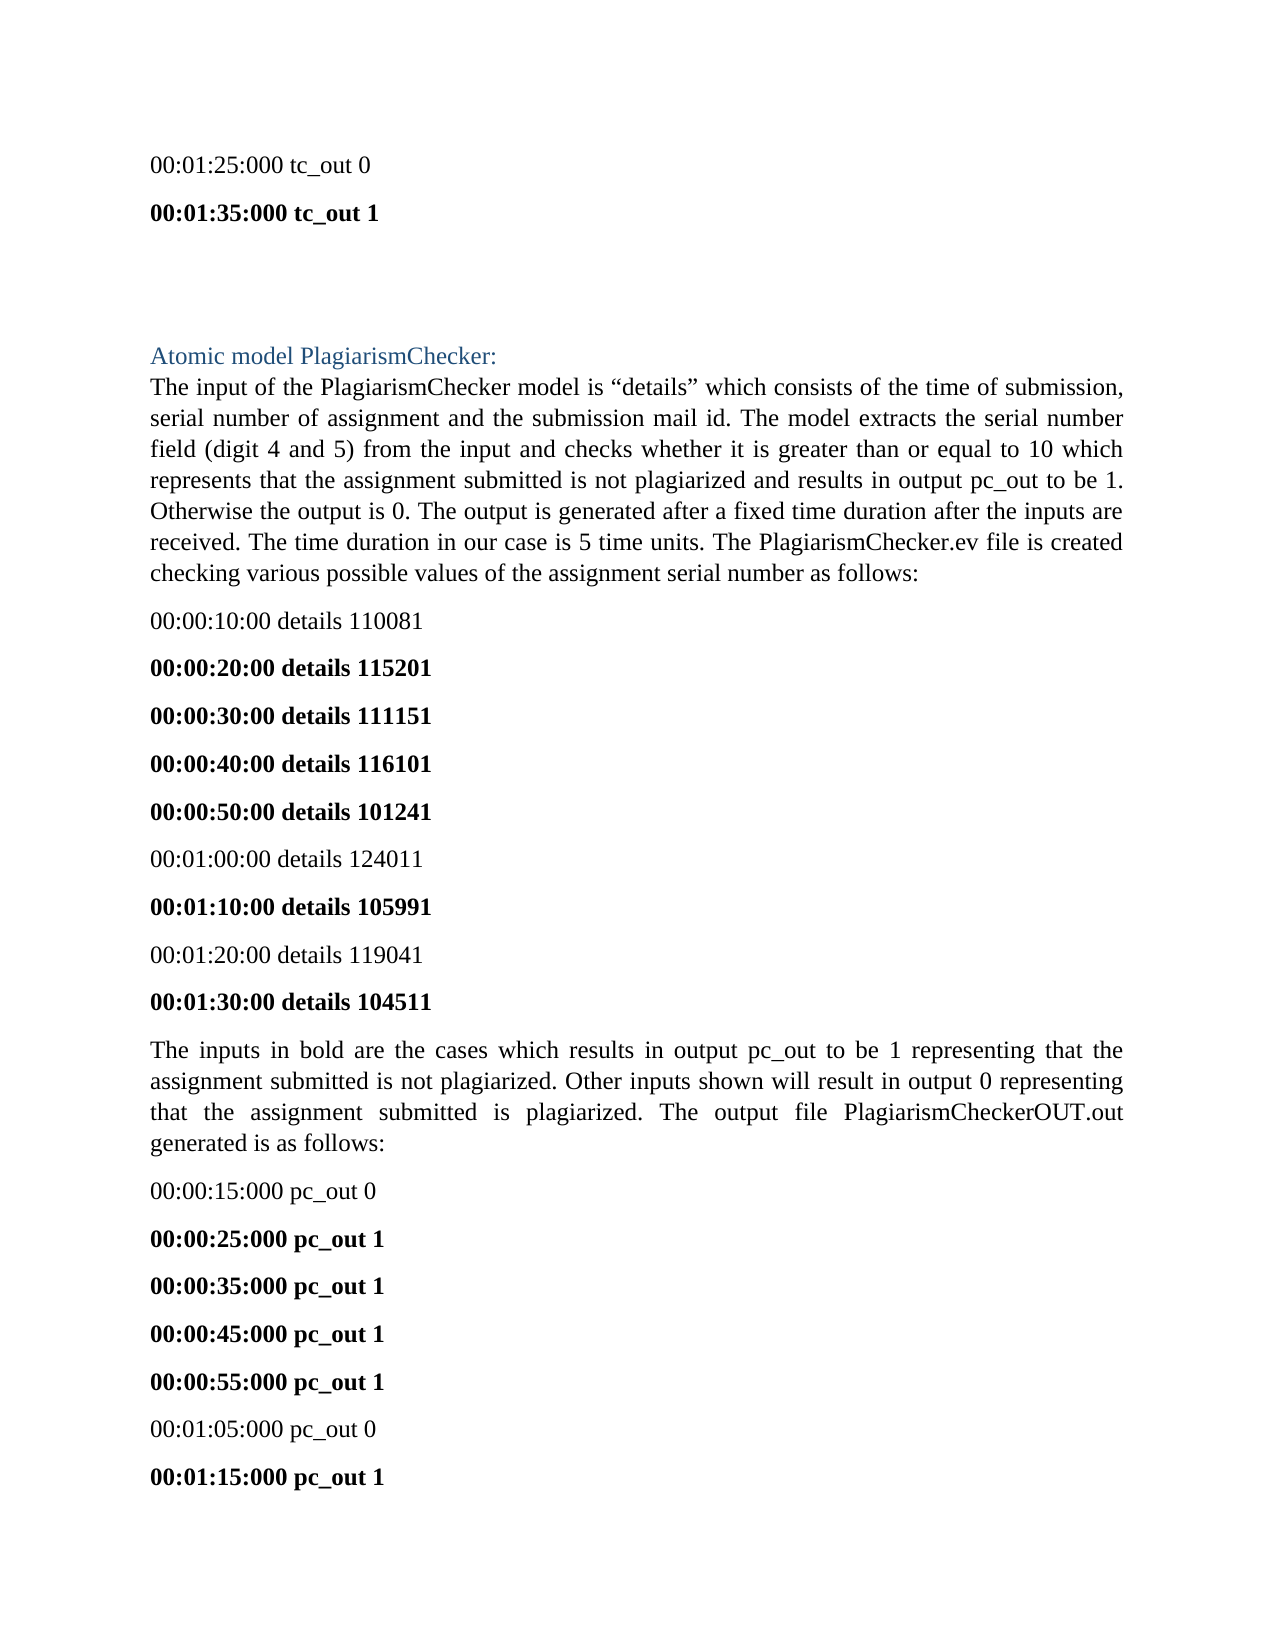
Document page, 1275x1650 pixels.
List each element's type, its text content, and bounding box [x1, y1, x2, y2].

text 00:00:15:000 pc_out 0 [150, 1176, 1125, 1205]
text 00:00:55:000 pc_out 1 [150, 1367, 1125, 1396]
subtitle Atomic model PlagiarismChecker: [150, 341, 1125, 369]
text 00:01:10:00 details 105991 [150, 892, 1125, 921]
text 00:01:05:000 pc_out 0 [150, 1414, 1125, 1443]
text 00:00:30:00 details 111151 [150, 701, 1125, 730]
text 00:00:35:000 pc_out 1 [150, 1271, 1125, 1300]
text 00:00:45:000 pc_out 1 [150, 1319, 1125, 1348]
text The inputs in bold are the cases which results in output pc_out to be 1 representing that the assignment submitted is not plagiarized. Other inputs shown will result in output 0 representing that the assignment submitted is plagiarized. The output file PlagiarismCheckerOUT.out generated is as follows: [150, 1035, 1125, 1157]
text 00:00:25:000 pc_out 1 [150, 1224, 1125, 1252]
text The input of the PlagiarismChecker model is “details” which consists of the time of submission, serial number of assignment and the submission mail id. The model extracts the serial number field (digit 4 and 5) from the input and checks whether it is greater than or equal to 10 which represents that the assignment submitted is not plagiarized and results in output pc_out to be 1. Otherwise the output is 0. The output is generated after a fixed time duration after the inputs are received. The time duration in our case is 5 time units. The PlagiarismChecker.ev file is created checking various possible values of the assignment serial number as follows: [150, 372, 1125, 587]
text 00:01:35:000 tc_out 1 [150, 198, 1125, 226]
text 00:00:50:00 details 101241 [150, 797, 1125, 825]
text 00:01:00:00 details 124011 [150, 844, 1125, 873]
text 00:00:10:00 details 110081 [150, 606, 1125, 634]
text 00:01:20:00 details 119041 [150, 940, 1125, 968]
text 00:00:20:00 details 115201 [150, 653, 1125, 682]
text 00:01:30:00 details 104511 [150, 987, 1125, 1016]
text 00:00:40:00 details 116101 [150, 749, 1125, 778]
text 00:01:25:000 tc_out 0 [150, 150, 1125, 179]
text 00:01:15:000 pc_out 1 [150, 1462, 1125, 1491]
